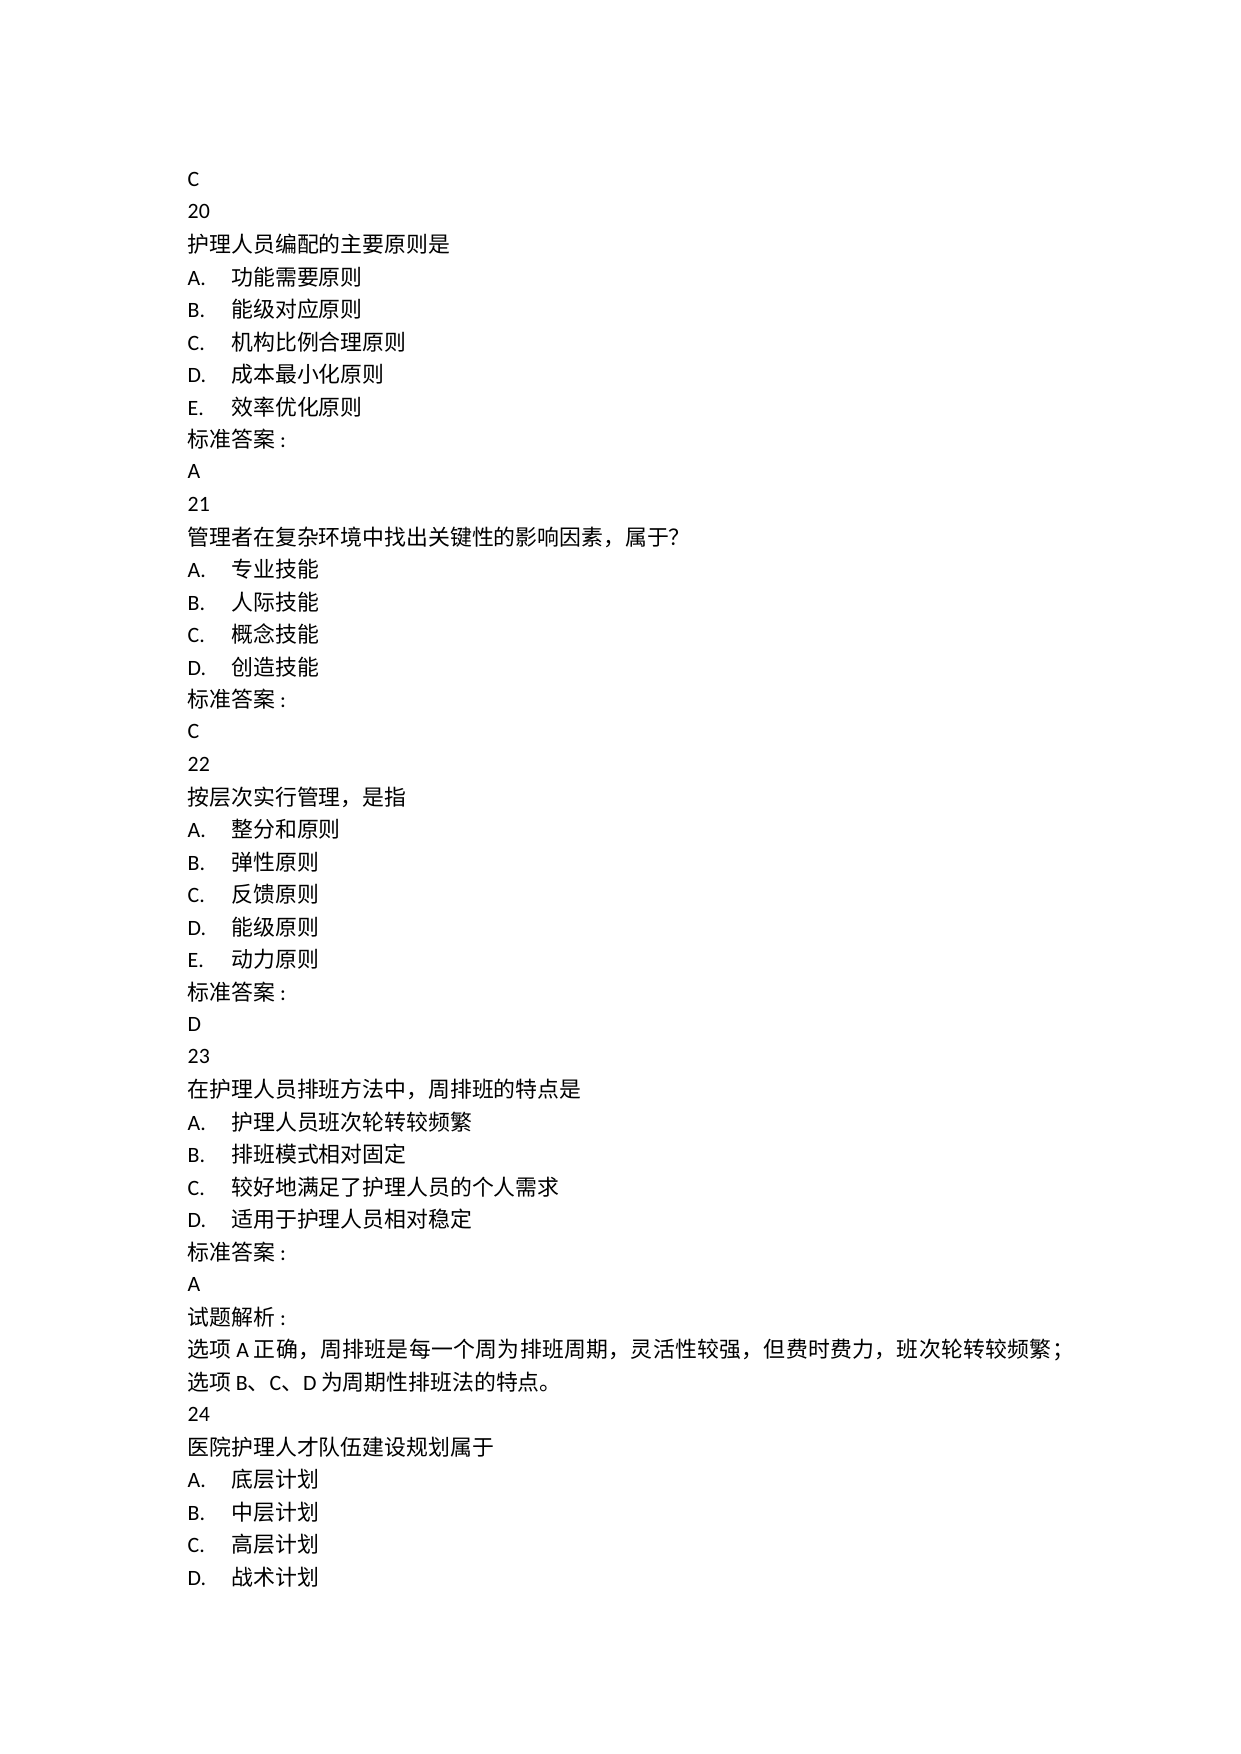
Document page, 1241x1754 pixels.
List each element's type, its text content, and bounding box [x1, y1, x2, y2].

list 管理者在复杂环境中找出关键性的影响因素，属于？ [187, 519, 1053, 552]
list C [187, 714, 1053, 747]
list 医院护理人才队伍建设规划属于 [187, 1429, 1053, 1462]
list 护理人员编配的主要原则是 [187, 227, 1053, 259]
list D. 战术计划 [187, 1559, 1053, 1592]
list D. 成本最小化原则 [187, 357, 1053, 389]
list 24 [187, 1397, 1053, 1429]
list 22 [187, 747, 1053, 779]
list 20 [187, 194, 1053, 227]
list A. 专业技能 [187, 552, 1053, 584]
list 标准答案 : [187, 682, 1053, 714]
list 选项A正确，周排班是每一个周为排班周期，灵活性较强，但费时费力，班次轮转较频繁；选项B、C、D为周期性排班法的特点。 [187, 1332, 1053, 1397]
list C. 较好地满足了护理人员的个人需求 [187, 1169, 1053, 1202]
list C [187, 162, 1053, 194]
list B. 能级对应原则 [187, 292, 1053, 324]
list 标准答案 : [187, 1234, 1053, 1267]
list C. 机构比例合理原则 [187, 324, 1053, 357]
list A. 底层计划 [187, 1462, 1053, 1494]
list 标准答案 : [187, 422, 1053, 454]
list A [187, 1267, 1053, 1299]
list D. 适用于护理人员相对稳定 [187, 1202, 1053, 1234]
list 按层次实行管理，是指 [187, 779, 1053, 812]
list B. 人际技能 [187, 584, 1053, 617]
list C. 反馈原则 [187, 877, 1053, 909]
list A [187, 454, 1053, 487]
list A. 功能需要原则 [187, 259, 1053, 292]
list 试题解析 : [187, 1299, 1053, 1332]
list A. 护理人员班次轮转较频繁 [187, 1104, 1053, 1137]
list D. 能级原则 [187, 909, 1053, 942]
list C. 概念技能 [187, 617, 1053, 649]
list B. 排班模式相对固定 [187, 1137, 1053, 1169]
list E. 效率优化原则 [187, 389, 1053, 422]
list D [187, 1007, 1053, 1039]
list 在护理人员排班方法中，周排班的特点是 [187, 1072, 1053, 1104]
list A. 整分和原则 [187, 812, 1053, 844]
list B. 弹性原则 [187, 844, 1053, 877]
list B. 中层计划 [187, 1494, 1053, 1527]
list E. 动力原则 [187, 942, 1053, 974]
list 标准答案 : [187, 974, 1053, 1007]
list D. 创造技能 [187, 649, 1053, 682]
list 21 [187, 487, 1053, 519]
list C. 高层计划 [187, 1527, 1053, 1559]
list 23 [187, 1039, 1053, 1072]
